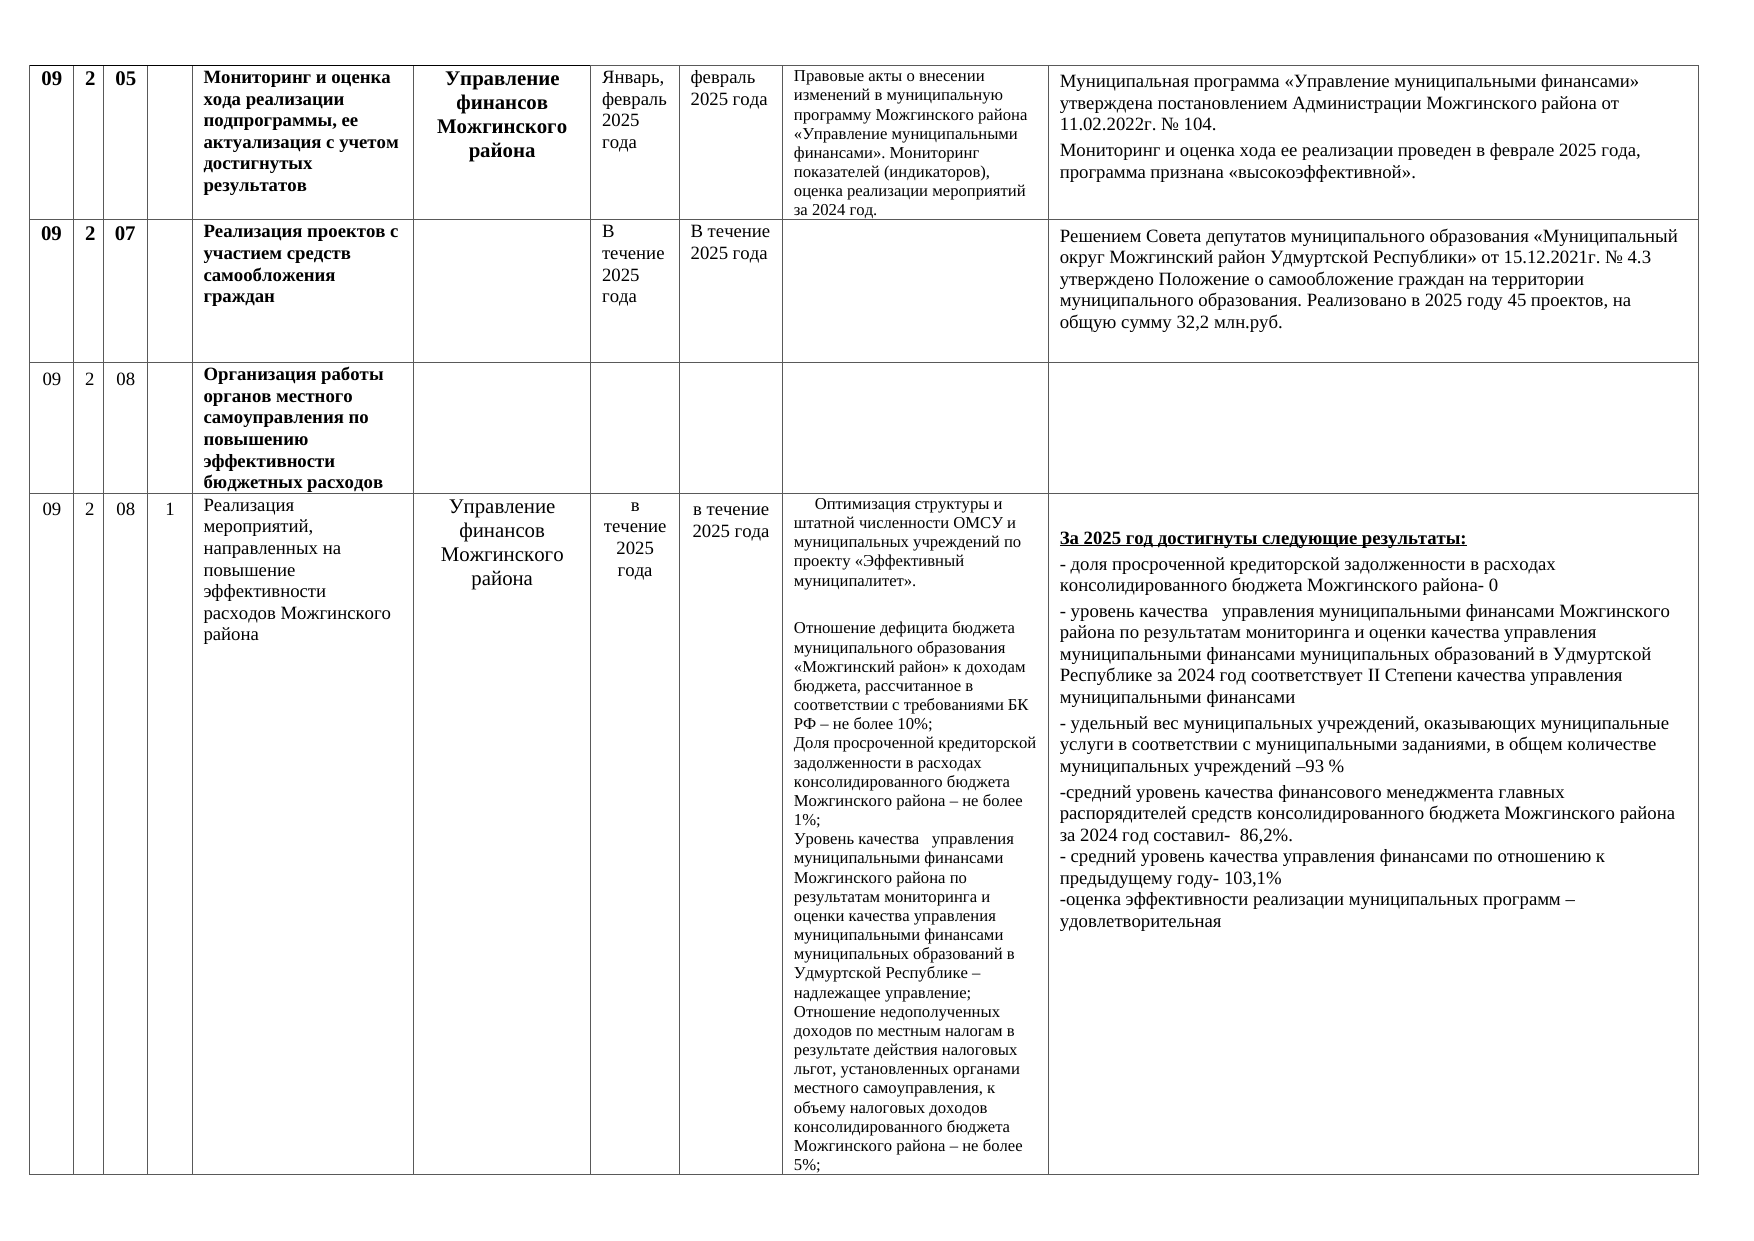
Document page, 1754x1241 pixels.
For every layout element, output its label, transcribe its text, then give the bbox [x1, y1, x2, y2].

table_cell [193, 494, 413, 1174]
table_cell [680, 363, 782, 493]
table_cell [414, 494, 590, 1174]
table_cell Управление финансов Можгинского района [414, 66, 590, 219]
table_cell 07 [104, 220, 147, 362]
table_cell февраль 2025 года [680, 66, 782, 219]
table_cell 09 [30, 220, 73, 362]
table_cell [783, 220, 1048, 362]
table_cell Реализация проектов с участием средств самообложения граждан [193, 220, 413, 362]
table_cell В течение 2025 года [680, 220, 782, 362]
table_cell [414, 363, 590, 493]
table_cell Мониторинг и оценка хода реализации подпрограммы, ее актуализация с учетом достигнутых результатов [193, 66, 413, 219]
table_cell 2 [74, 220, 103, 362]
table_cell [148, 66, 192, 219]
table_cell Муниципальная программа «Управление муниципальными финансами» утверждена постановлением Администрации Можгинского района от 11.02.2022г. № 104. Мониторинг и оценка хода ее реализации проведен в феврале 2025 года, программа признана «высокоэффективной». [1049, 66, 1698, 219]
table_cell 2 [74, 363, 103, 493]
table_cell в течение 2025 года [680, 494, 782, 1174]
table_cell Январь, февраль 2025 года [591, 66, 679, 219]
table_cell [591, 363, 679, 493]
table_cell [783, 494, 1048, 1174]
table_cell В течение 2025 года [591, 220, 679, 362]
table_cell 09 [30, 494, 73, 1174]
table_cell [783, 363, 1048, 493]
table_cell 08 [104, 363, 147, 493]
table_cell [1049, 363, 1698, 493]
table_cell [148, 220, 192, 362]
table_cell Организация работы органов местного самоуправления по повышению эффективности бюджетных расходов [193, 363, 413, 493]
table_cell в течение 2025 года [591, 494, 679, 1174]
table_cell 05 [104, 66, 147, 219]
table_cell 09 [30, 66, 73, 219]
table_cell 08 [104, 494, 147, 1174]
table_cell Правовые акты о внесении изменений в муниципальную программу Можгинского района «Управление муниципальными финансами». Мониторинг показателей (индикаторов), оценка реализации мероприятий за 2024 год. [783, 66, 1048, 219]
table_cell 2 [74, 494, 103, 1174]
table_cell 2 [74, 66, 103, 219]
table_cell Решением Совета депутатов муниципального образования «Муниципальный округ Можгинский район Удмуртской Республики» от 15.12.2021г. № 4.3 утверждено Положение о самообложение граждан на территории муниципального образования. Реализовано в 2025 году 45 проектов, на общую сумму 32,2 млн.руб. [1049, 220, 1698, 362]
table_cell 1 [148, 494, 192, 1174]
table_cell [1049, 494, 1698, 1174]
table_cell [414, 220, 590, 362]
table_cell [148, 363, 192, 493]
table_cell 09 [30, 363, 73, 493]
